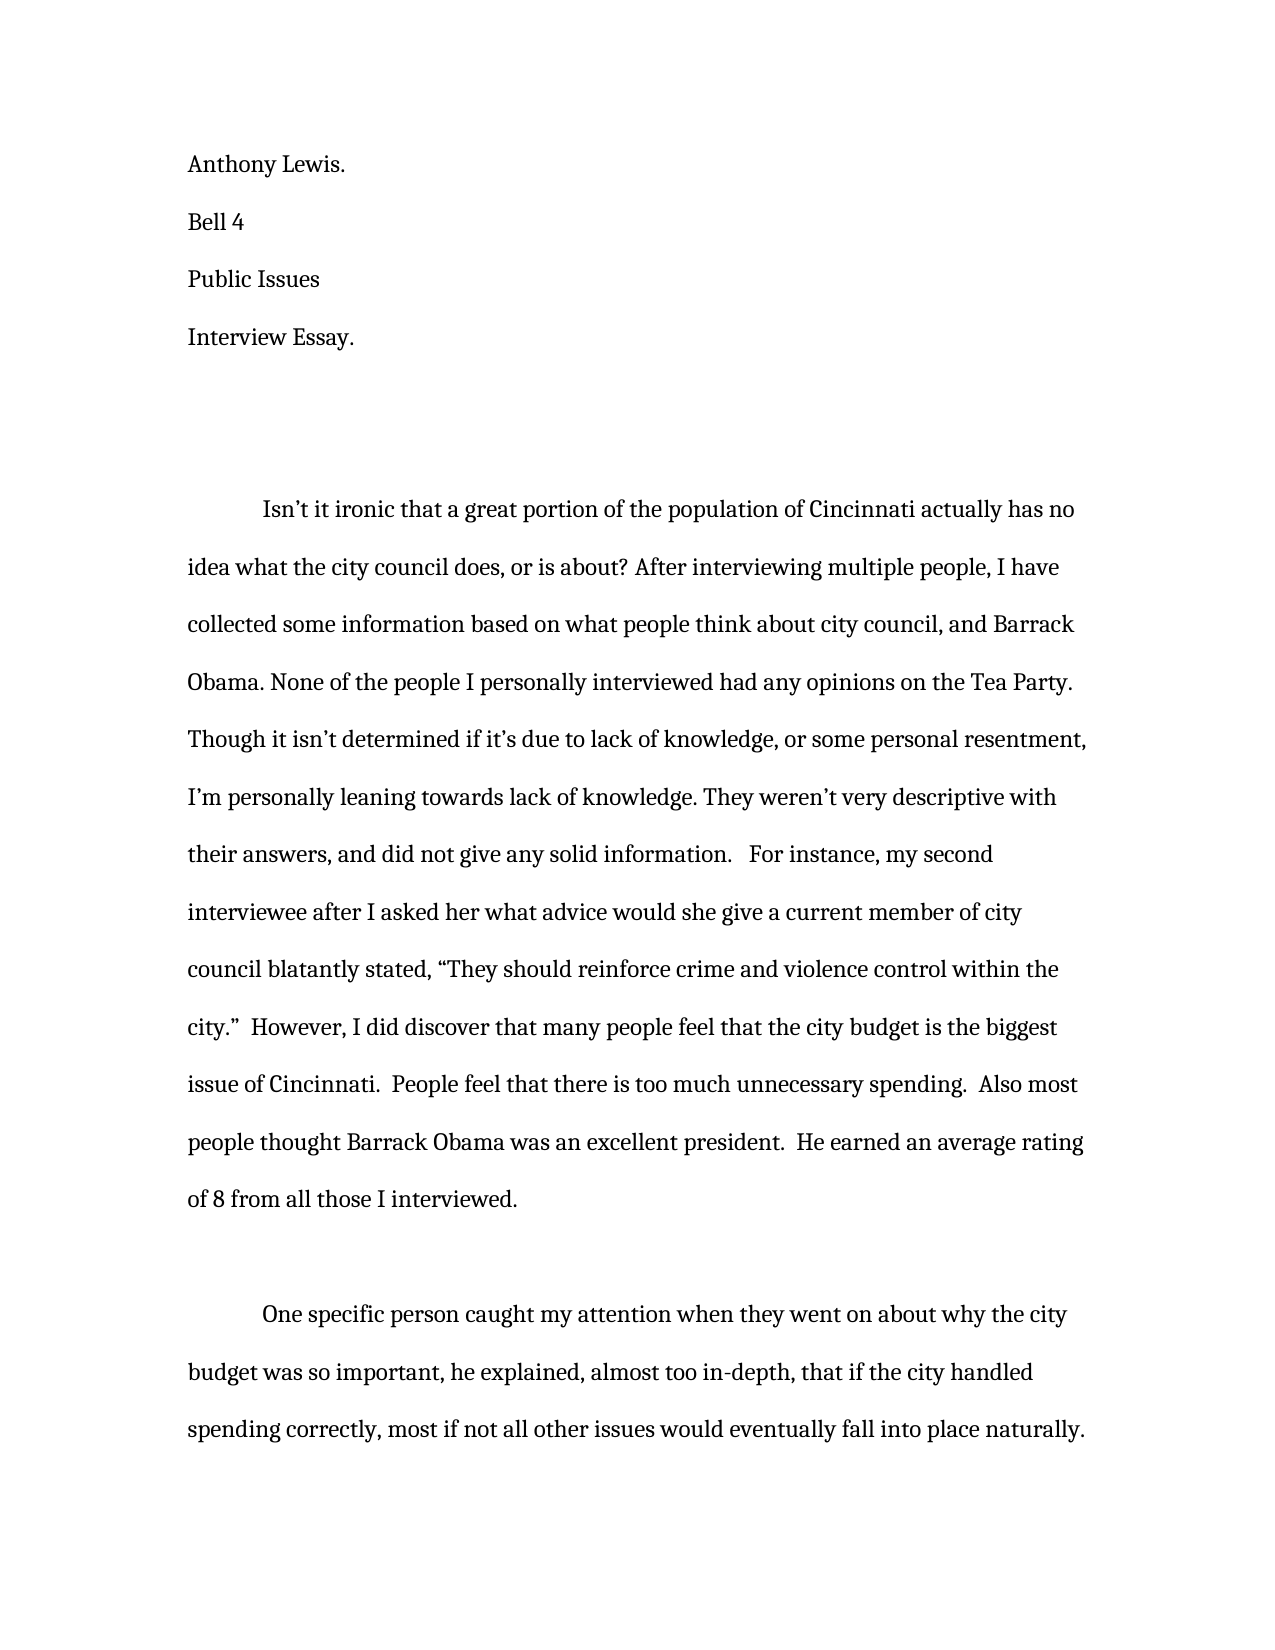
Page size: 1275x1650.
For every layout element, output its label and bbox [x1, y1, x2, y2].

text [187, 150, 1087, 1444]
